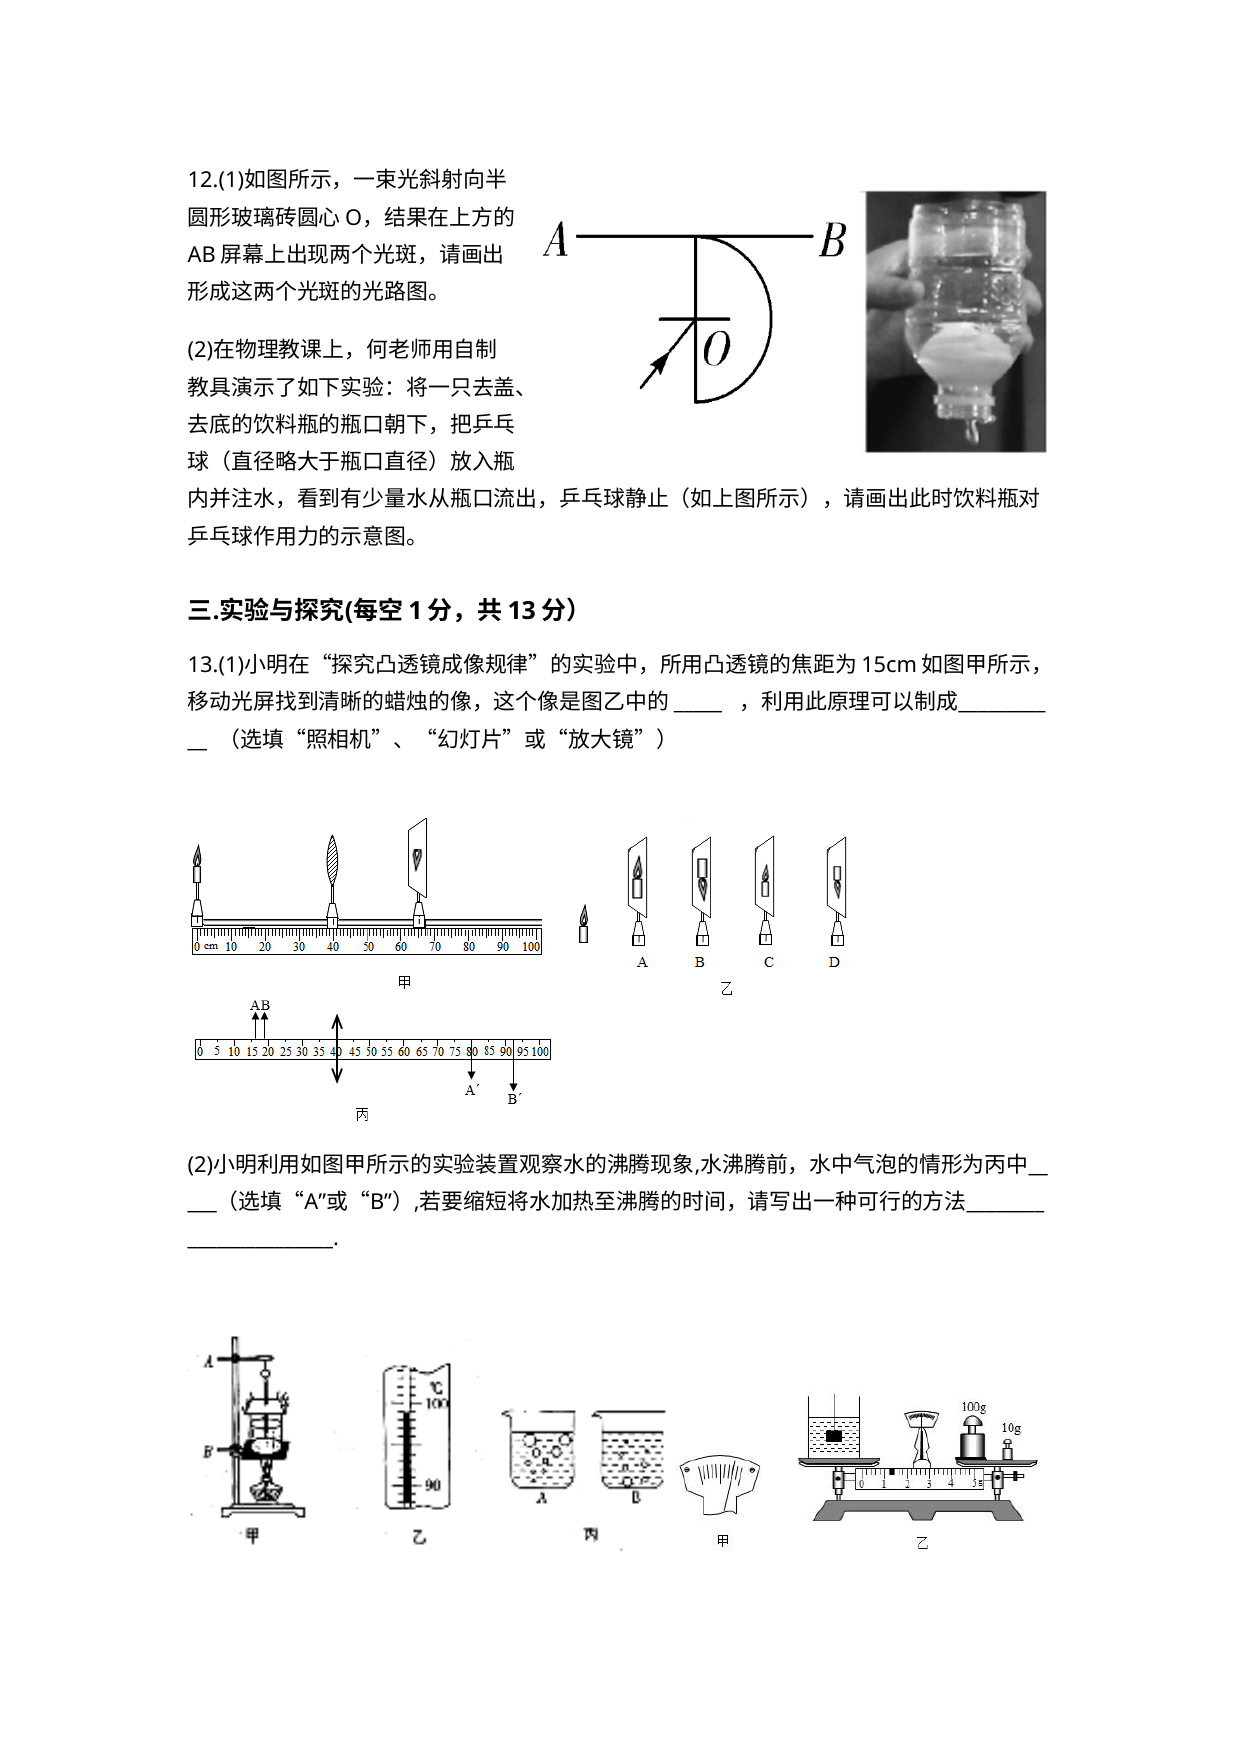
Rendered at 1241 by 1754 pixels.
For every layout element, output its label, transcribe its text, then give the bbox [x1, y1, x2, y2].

text (2)在物理教课上，何老师用自制教具演示了如下实验：将一只去盖、去底的饮料瓶的瓶口朝下，把乒乓球（直径略大于瓶口直径）放入瓶内并注水，看到有少量水从瓶口流出，乒乓球静止（如上图所示），请画出此时饮料瓶对乒乓球作用力的示意图。 [187, 332, 1053, 551]
text (2)小明利用如图甲所示的实验装置观察水的沸腾现象,水沸腾前，水中气泡的情形为丙中_____（选填“A”或“B”）,若要缩短将水加热至沸腾的时间，请写出一种可行的方法_______________________. [187, 1146, 1053, 1253]
picture [535, 187, 1048, 454]
picture [187, 1331, 1040, 1551]
text 12.(1)如图所示，一束光斜射向半圆形玻璃砖圆心O，结果在上方的AB屏幕上出现两个光斑，请画出形成这两个光斑的光路图。 [187, 162, 1053, 306]
text 13.(1)小明在“探究凸透镜成像规律”的实验中，所用凸透镜的焦距为15cm如图甲所示，移动光屏找到清晰的蜡烛的像，这个像是图乙中的 _____ ，利用此原理可以制成___________ （选填“照相机”、“幻灯片”或“放大镜”） [187, 647, 1053, 754]
picture [187, 816, 849, 1123]
text 三.实验与探究(每空1分，共13分） [187, 576, 1053, 641]
